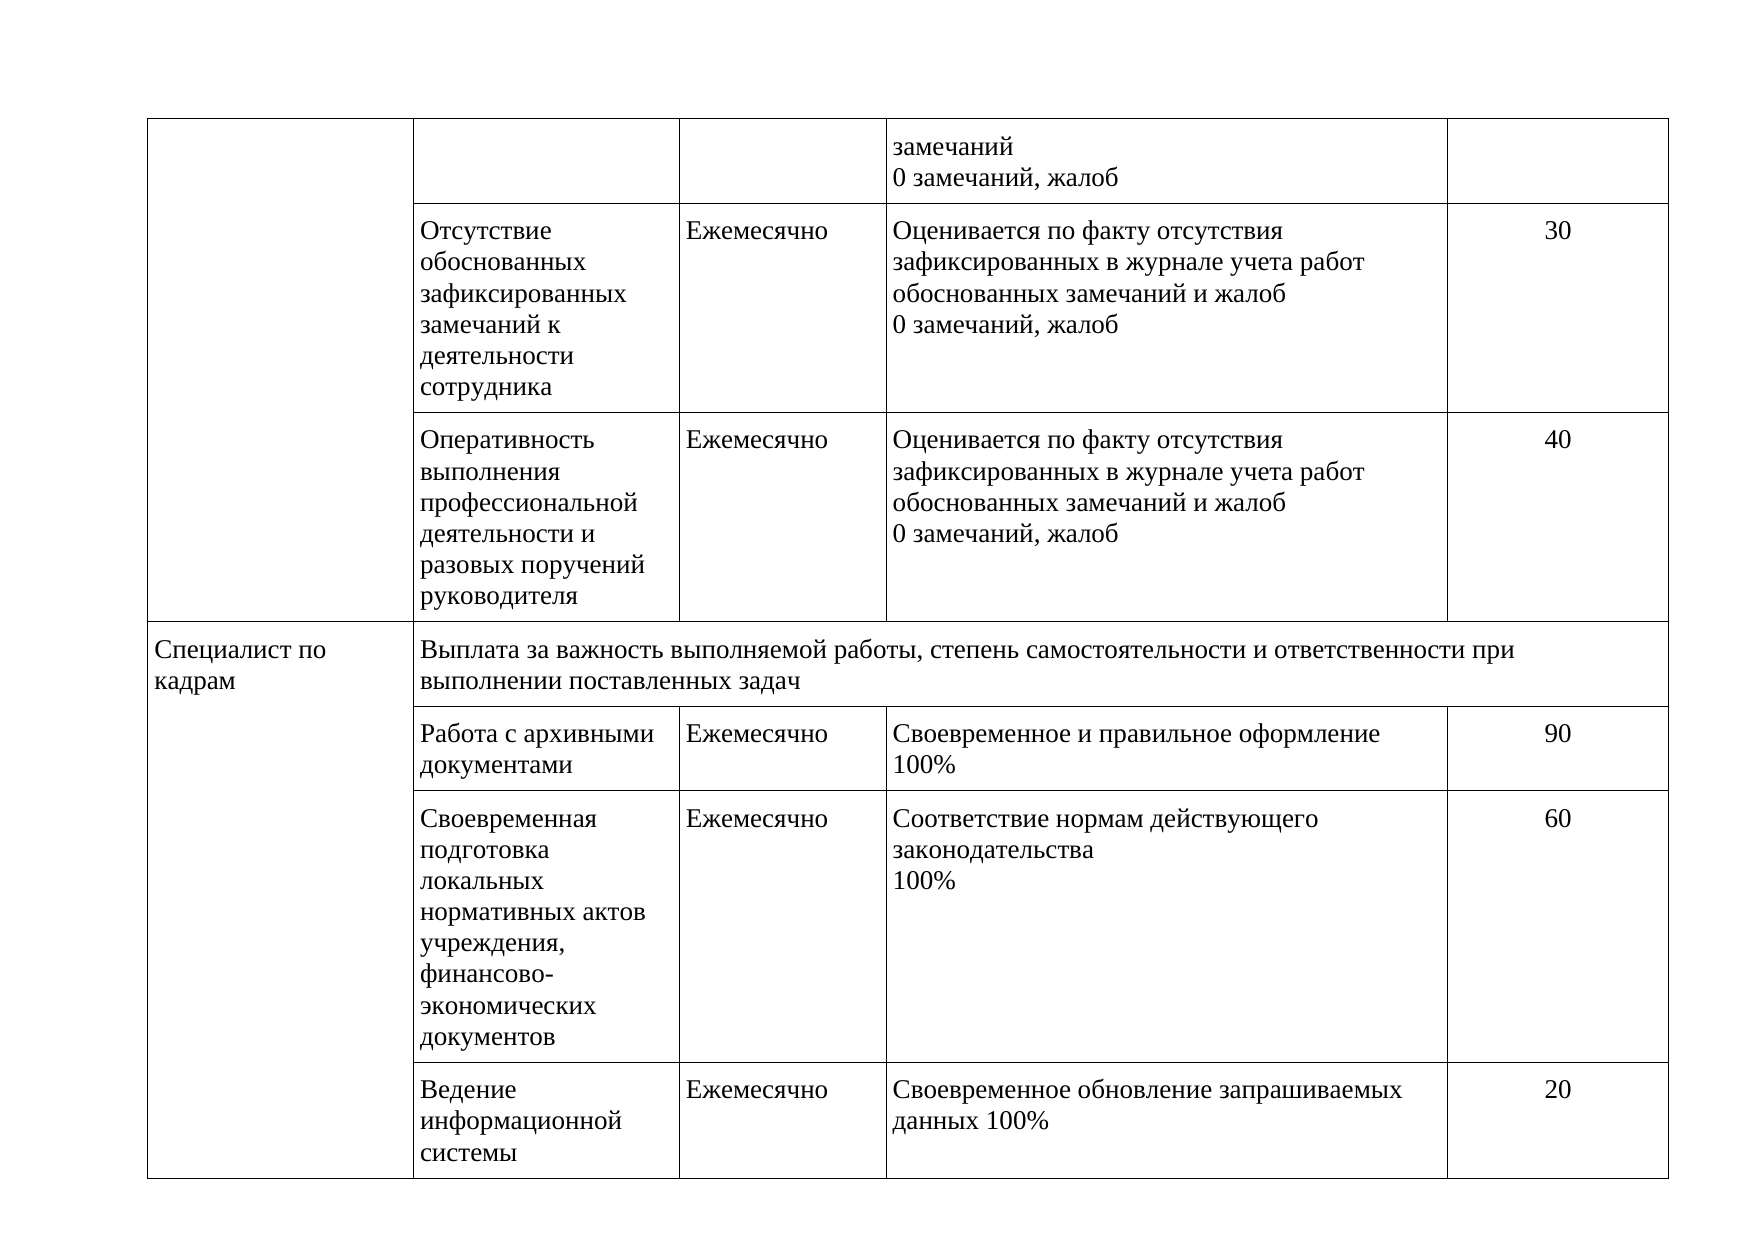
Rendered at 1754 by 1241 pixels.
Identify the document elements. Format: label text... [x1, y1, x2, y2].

table_cell Отсутствие обоснованных зафиксированных замечаний к деятельности сотрудника [414, 204, 679, 412]
table_cell Ежемесячно [680, 1063, 886, 1177]
table_cell Работа с архивными документами [414, 707, 679, 790]
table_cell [887, 1063, 1447, 1177]
table_cell 60 [1448, 791, 1668, 1062]
table_cell 25 [1448, 119, 1668, 203]
table_cell 90 [1448, 707, 1668, 790]
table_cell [414, 1063, 679, 1177]
table_cell Ежемесячно [680, 791, 886, 1062]
table_cell Своевременная подготовка локальных нормативных актов учреждения, финансово-экономических документов [414, 791, 679, 1062]
table_cell 20 [1448, 1063, 1668, 1177]
table_cell Ежемесячно [680, 707, 886, 790]
table_cell Оценивается по факту отсутствия зафиксированных в журнале учета работ обоснованных замечаний и жалоб 0 замечаний, жалоб [887, 204, 1447, 412]
table_cell 30 [1448, 204, 1668, 412]
table_cell Оценивается по факту отсутствия зафиксированных в журнале учета работ обоснованных замечаний и жалоб 0 замечаний, жалоб [887, 413, 1447, 621]
table_cell Своевременное и правильное оформление 100% [887, 707, 1447, 790]
table_cell 40 [1448, 413, 1668, 621]
table_cell Соответствие нормам действующего законодательства 100% [887, 791, 1447, 1062]
table_cell Ежемесячно [680, 204, 886, 412]
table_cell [887, 119, 1447, 203]
table_cell Ежемесячно [680, 413, 886, 621]
table_cell Выплата за важность выполняемой работы, степень самостоятельности и ответственности при выполнении поставленных задач [414, 622, 1668, 706]
table_cell Специалист по кадрам [148, 622, 413, 1177]
table_cell Оперативность выполнения профессиональной деятельности и разовых поручений руководителя [414, 413, 679, 621]
